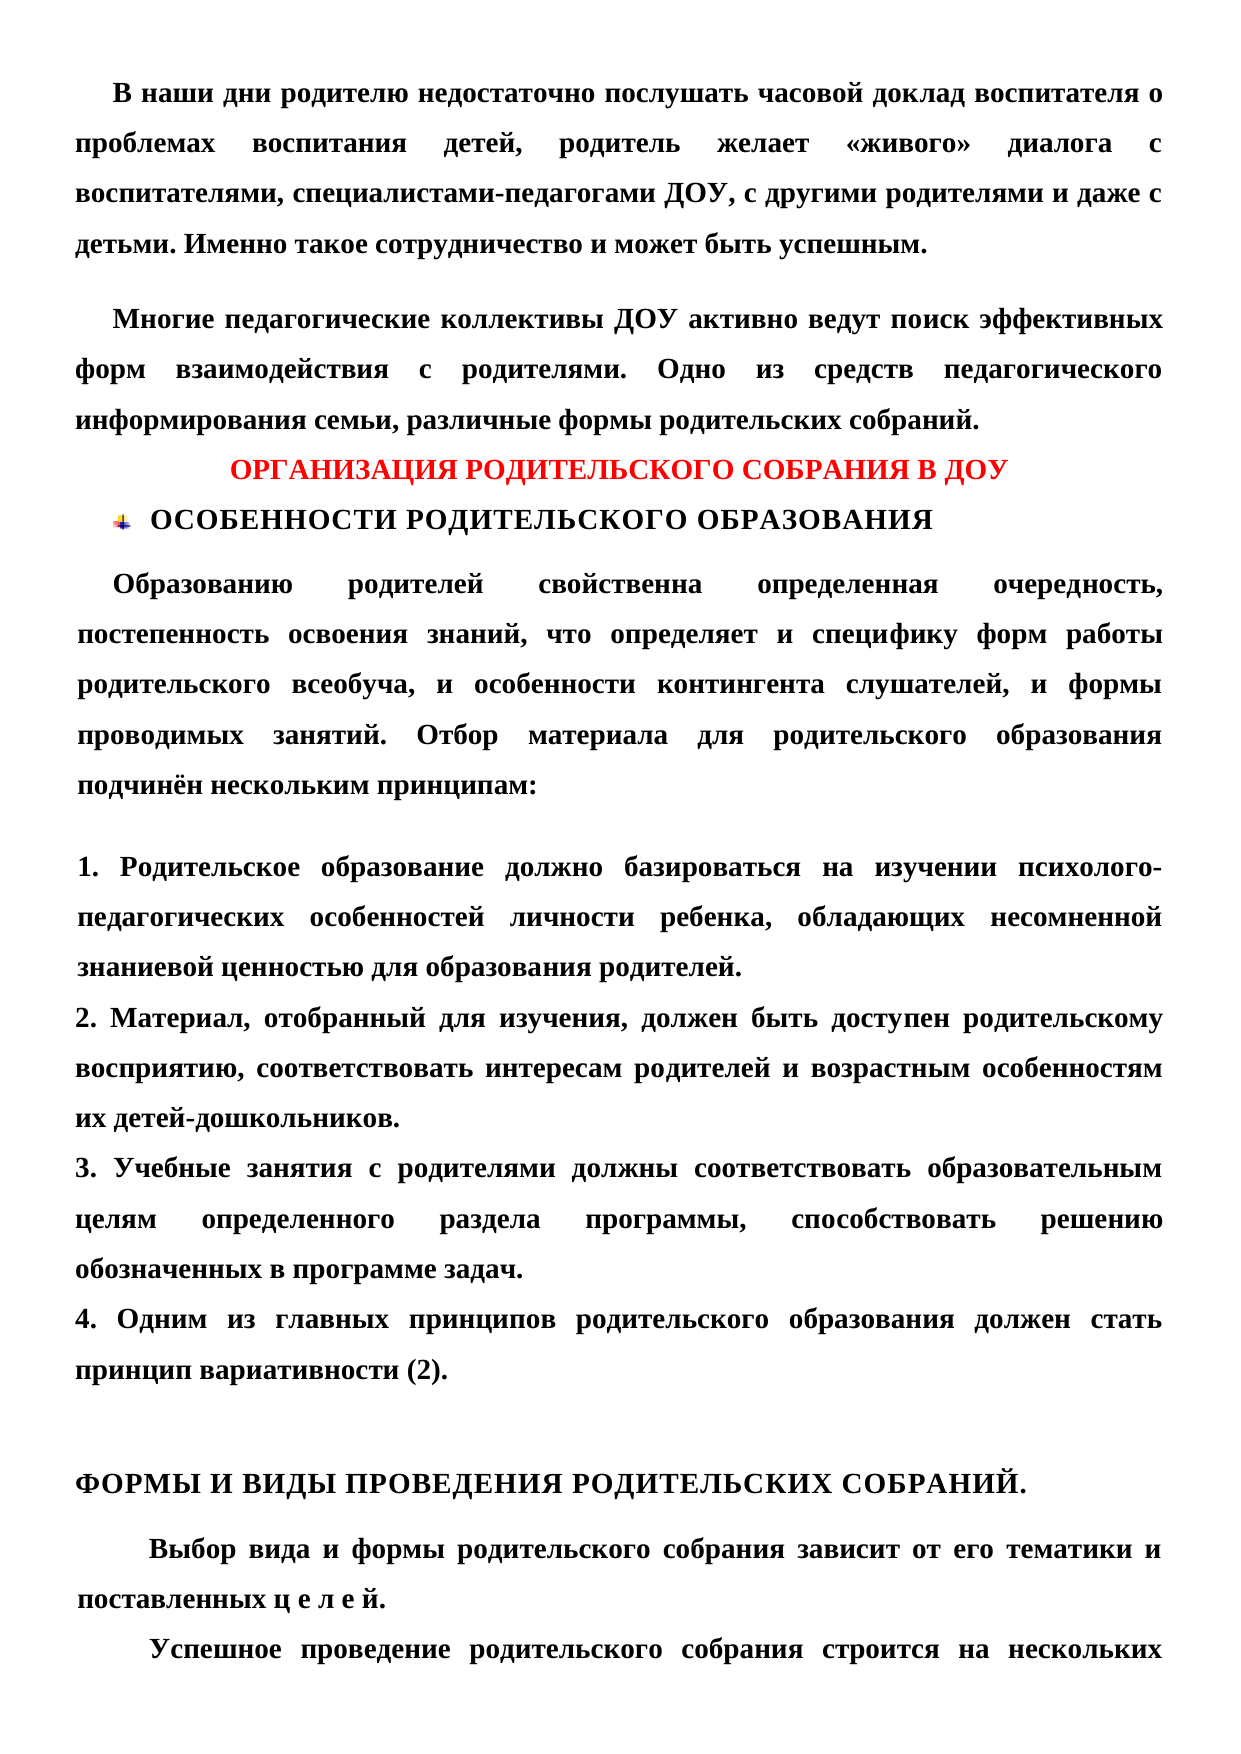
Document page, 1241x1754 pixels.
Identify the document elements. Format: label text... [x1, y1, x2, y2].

text В наши дни родителю недостаточно послушать часовой доклад воспитателя о проблемах воспитания детей, родитель желает «живого» диалога с воспитателями, специалистами-педагогами ДОУ, с другими родителями и даже с детьми. Именно такое сотрудничество и может быть успешным. [75, 75, 1163, 259]
text Выбор вида и формы родительского собрания зависит от его тематики и поставленных ц е л е й. [77, 1531, 1163, 1614]
text 4. Одним из главных принципов родительского образования должен стать принцип вариативности (2). [75, 1302, 1163, 1385]
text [77, 1631, 1163, 1665]
text 2. Материал, отобранный для изучения, должен быть доступен родительскому восприятию, соответствовать интересам родителей и возрастным особенностям их детей-дошкольников. [75, 1000, 1163, 1134]
text ОРГАНИЗАЦИЯ РОДИТЕЛЬСКОГО СОБРАНИЯ В ДОУ [75, 452, 1163, 486]
picture [113, 513, 131, 530]
text Многие педагогические коллективы ДОУ активно ведут поиск эффективных форм взаимодействия с родителями. Одно из средств педагогического информирования семьи, различные формы родительских собраний. [75, 301, 1163, 435]
text ФОРМЫ И ВИДЫ ПРОВЕДЕНИЯ РОДИТЕЛЬСКИХ СОБРАНИЙ. [75, 1466, 1163, 1500]
text 1. Родительское образование должно базироваться на изучении психолого-педагогических особенностей личности ребенка, обладающих несомненной знаниевой ценностью для образования родителей. [77, 849, 1163, 983]
list ОСОБЕННОСТИ РОДИТЕЛЬСКОГО ОБРАЗОВАНИЯ [112, 502, 1163, 536]
text Образованию родителей свойственна определенная очередность, постепенность освоения знаний, что определяет и специфику форм работы родительского всеобуча, и особенности контингента слушателей, и формы проводимых занятий. Отбор материала для родительского образования подчинён нескольким принципам: [77, 566, 1163, 801]
text 3. Учебные занятия с родителями должны соответствовать образовательным целям определенного раздела программы, способствовать решению обозначенных в программе задач. [75, 1151, 1163, 1285]
